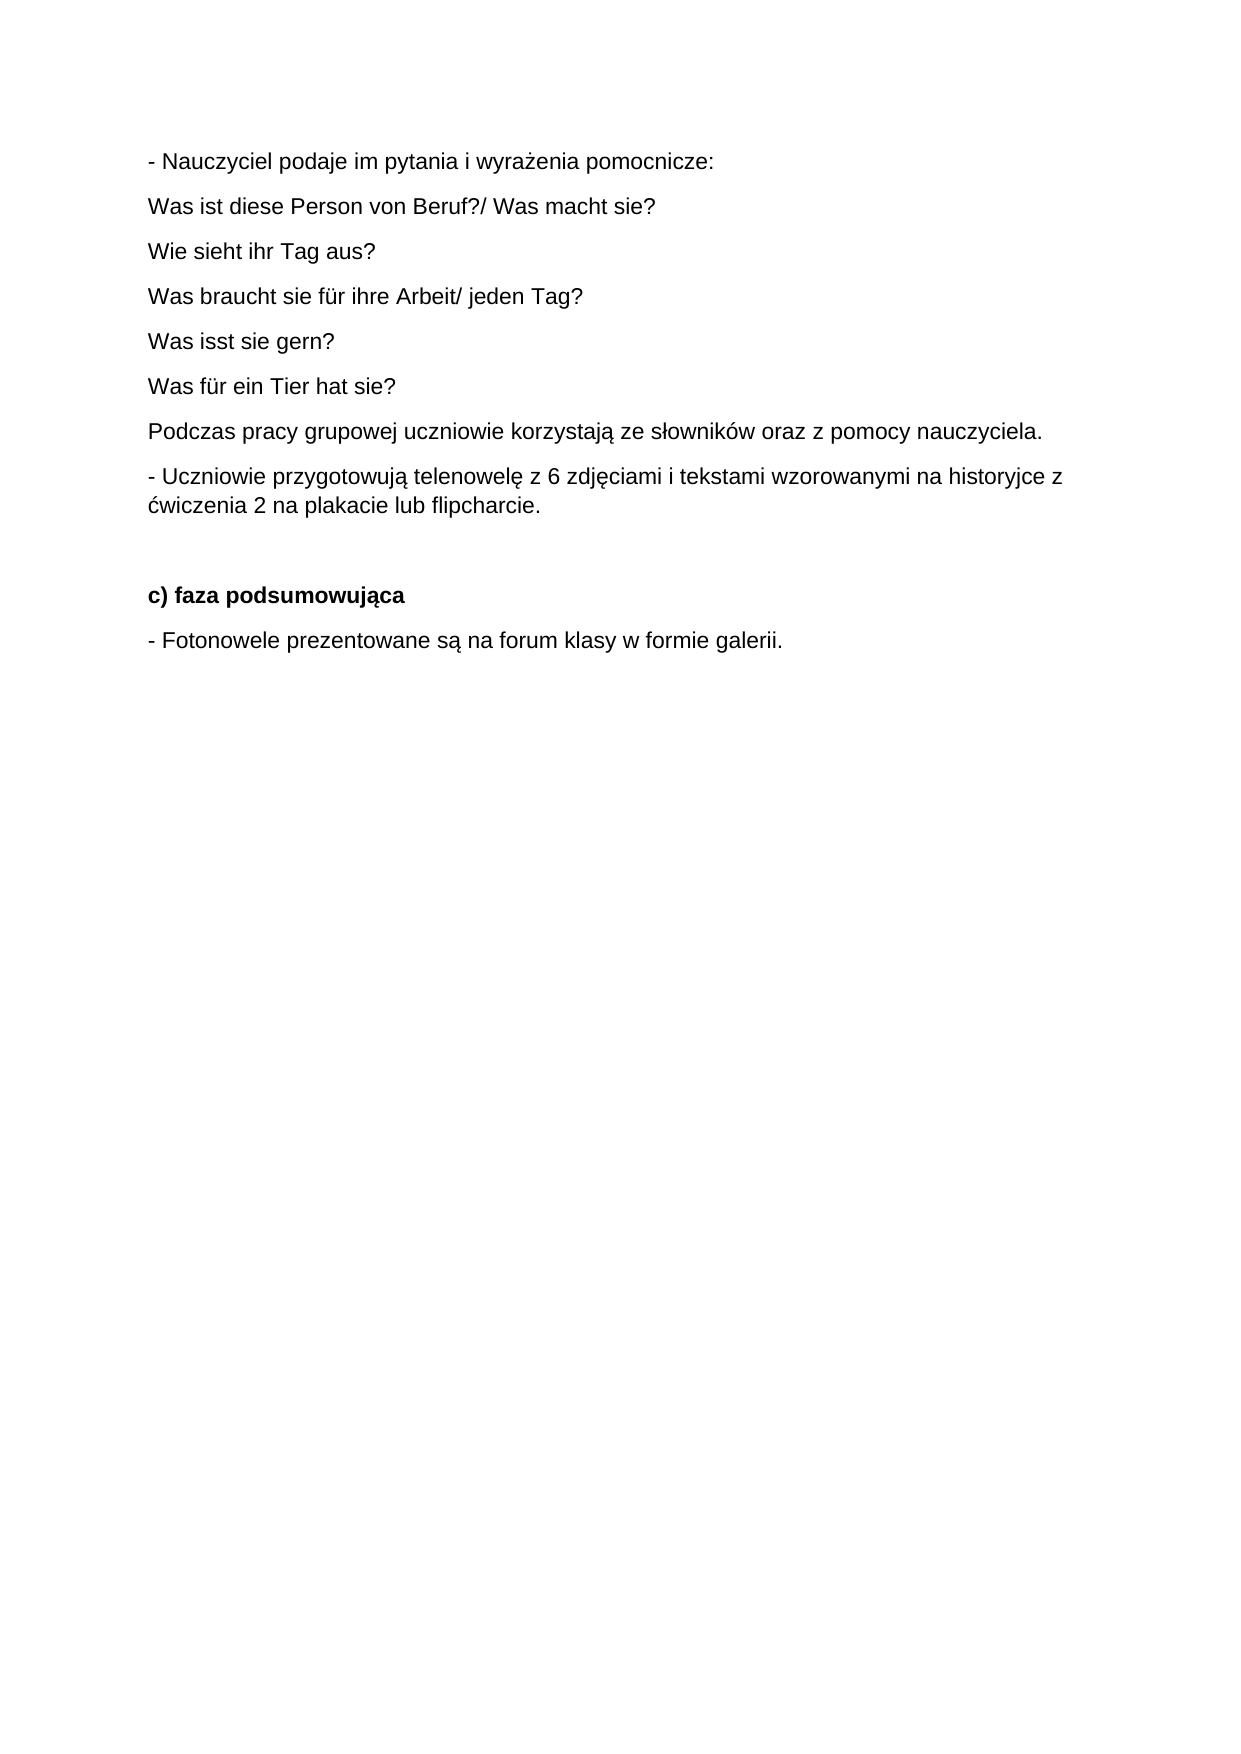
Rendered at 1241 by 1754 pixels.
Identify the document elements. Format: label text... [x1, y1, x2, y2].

text - Fotonowele prezentowane są na forum klasy w formie galerii. [148, 627, 1093, 653]
text c) faza podsumowująca [148, 582, 1093, 608]
text Wie sieht ihr Tag aus? [148, 238, 1093, 264]
text Podczas pracy grupowej uczniowie korzystają ze słowników oraz z pomocy nauczyciela. [148, 418, 1093, 444]
text - Nauczyciel podaje im pytania i wyrażenia pomocnicze: [148, 148, 1093, 174]
text Was für ein Tier hat sie? [148, 373, 1093, 399]
text - Uczniowie przygotowują telenowelę z 6 zdjęciami i tekstami wzorowanymi na historyjce z ćwiczenia 2 na plakacie lub flipcharcie. [148, 463, 1093, 518]
text Was isst sie gern? [148, 328, 1093, 354]
text Was ist diese Person von Beruf?/ Was macht sie? [148, 193, 1093, 219]
text Was braucht sie für ihre Arbeit/ jeden Tag? [148, 283, 1093, 309]
